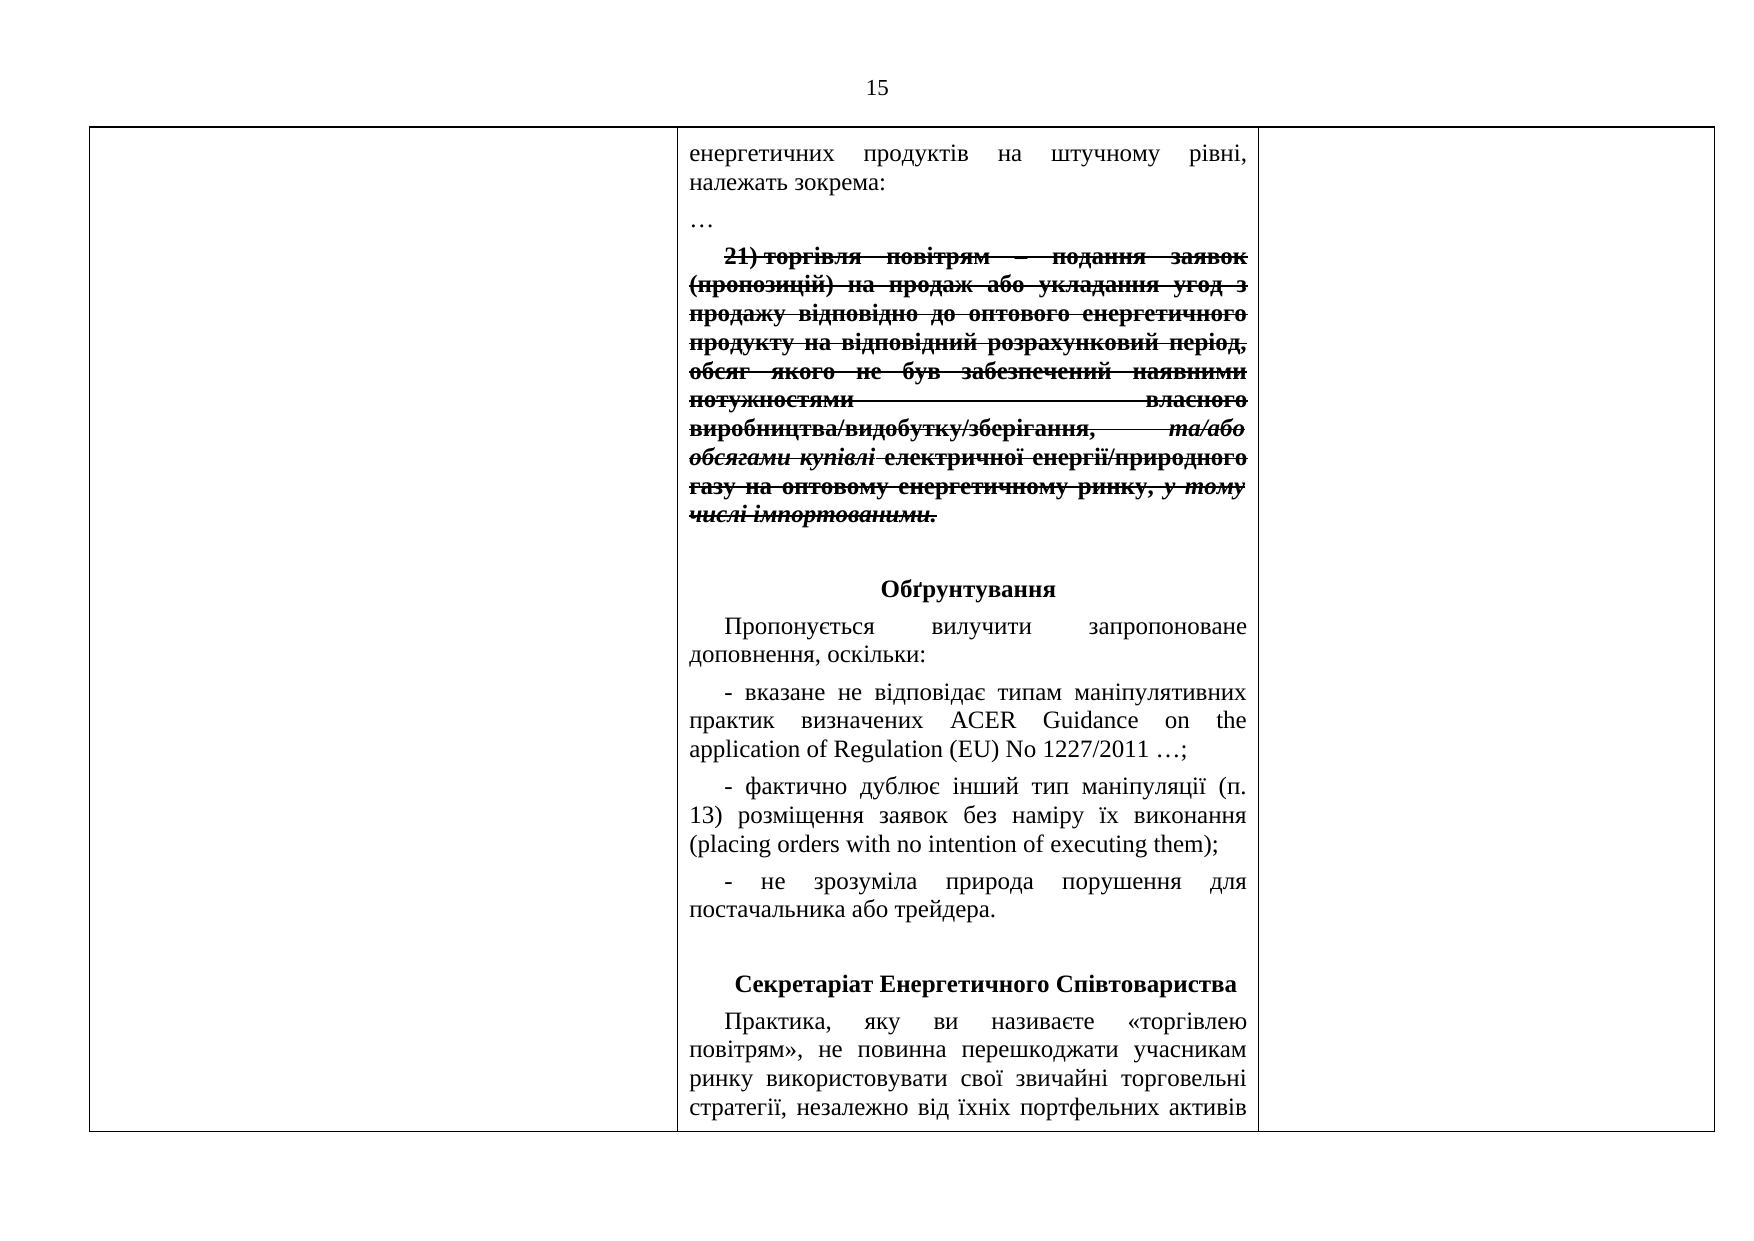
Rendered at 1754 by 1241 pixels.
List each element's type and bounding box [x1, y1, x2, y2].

table_cell [678, 128, 1258, 1131]
table_cell [90, 128, 677, 1131]
table_cell [1259, 128, 1714, 1131]
